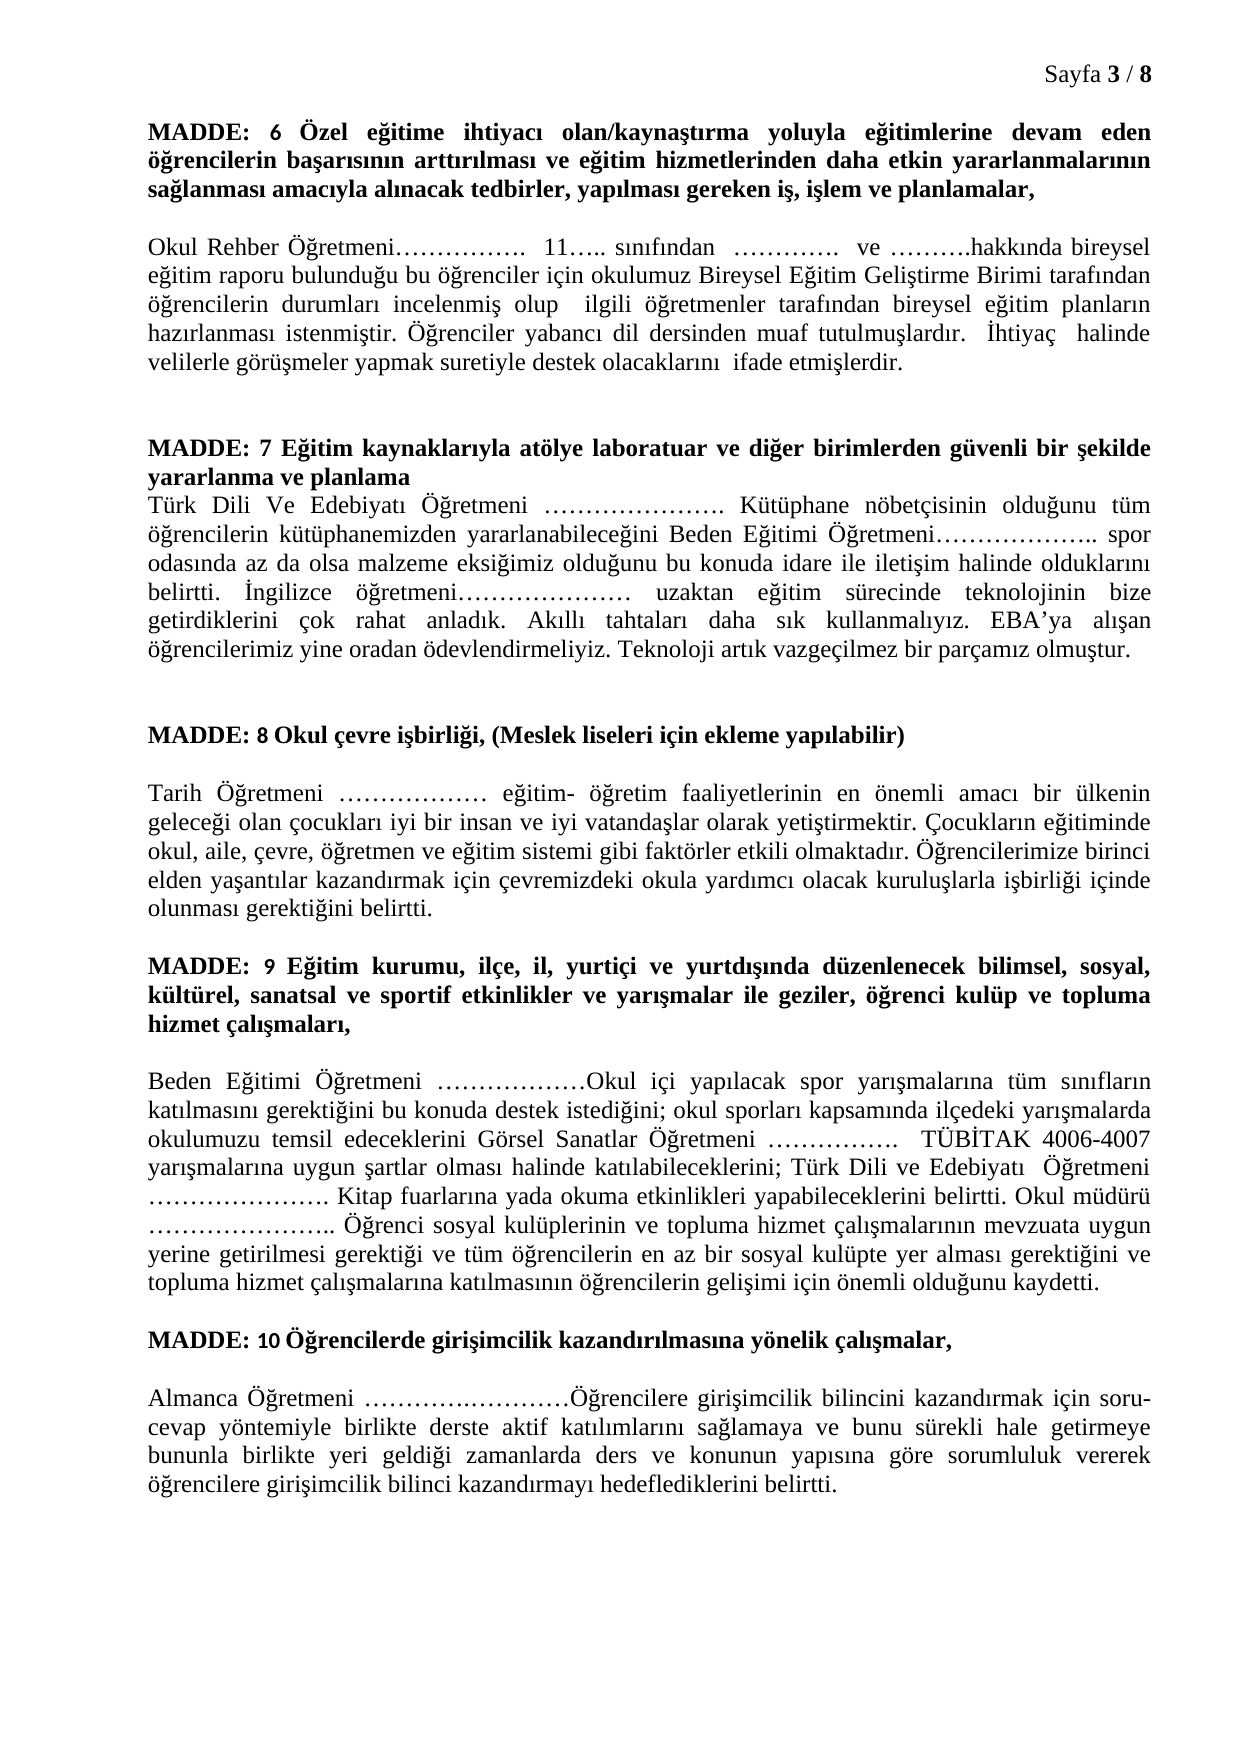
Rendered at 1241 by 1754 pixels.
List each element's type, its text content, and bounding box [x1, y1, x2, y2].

list MADDE: 6 Özel eğitime ihtiyacı olan/kaynaştırma yoluyla eğitimlerine devam eden öğrencilerin başarısının arttırılması ve eğitim hizmetlerinden daha etkin yararlanmalarının sağlanması amacıyla alınacak tedbirler, yapılması gereken iş, işlem ve planlamalar, [148, 117, 1152, 203]
list Beden Eğitimi Öğretmeni ………………Okul içi yapılacak spor yarışmalarına tüm sınıfların katılmasını gerektiğini bu konuda destek istediğini; okul sporları kapsamında ilçedeki yarışmalarda okulumuzu temsil edeceklerini Görsel Sanatlar Öğretmeni ……………. TÜBİTAK 4006-4007 yarışmalarına uygun şartlar olması halinde katılabileceklerini; Türk Dili ve Edebiyatı Öğretmeni …………………. Kitap fuarlarına yada okuma etkinlikleri yapabileceklerini belirtti. Okul müdürü ………………….. Öğrenci sosyal kulüplerinin ve topluma hizmet çalışmalarının mevzuata uygun yerine getirilmesi gerektiği ve tüm öğrencilerin en az bir sosyal kulüpte yer alması gerektiğini ve topluma hizmet çalışmalarına katılmasının öğrencilerin gelişimi için önemli olduğunu kaydetti. [148, 1066, 1152, 1296]
list Tarih Öğretmeni ……………… eğitim- öğretim faaliyetlerinin en önemli amacı bir ülkenin geleceği olan çocukları iyi bir insan ve iyi vatandaşlar olarak yetiştirmektir. Çocukların eğitiminde okul, aile, çevre, öğretmen ve eğitim sistemi gibi faktörler etkili olmaktadır. Öğrencilerimize birinci elden yaşantılar kazandırmak için çevremizdeki okula yardımcı olacak kuruluşlarla işbirliği içinde olunması gerektiğini belirtti. [148, 778, 1152, 922]
list MADDE: 10 Öğrencilerde girişimcilik kazandırılmasına yönelik çalışmalar, [148, 1325, 1152, 1354]
list MADDE: 8 Okul çevre işbirliği, (Meslek liseleri için ekleme yapılabilir) [148, 721, 1152, 750]
list Almanca Öğretmeni ………….…………Öğrencilere girişimcilik bilincini kazandırmak için soru-cevap yöntemiyle birlikte derste aktif katılımlarını sağlamaya ve bunu sürekli hale getirmeye bununla birlikte yeri geldiği zamanlarda ders ve konunun yapısına göre sorumluluk vererek öğrencilere girişimcilik bilinci kazandırmayı hedeflediklerini belirtti. [148, 1383, 1152, 1498]
text Okul Rehber Öğretmeni……………. 11….. sınıfından …………. ve ……….hakkında bireysel eğitim raporu bulunduğu bu öğrenciler için okulumuz Bireysel Eğitim Geliştirme Birimi tarafından öğrencilerin durumları incelenmiş olup ilgili öğretmenler tarafından bireysel eğitim planların hazırlanması istenmiştir. Öğrenciler yabancı dil dersinden muaf tutulmuşlardır. İhtiyaç halinde velilerle görüşmeler yapmak suretiyle destek olacaklarını ifade etmişlerdir. [148, 232, 1152, 376]
list Türk Dili Ve Edebiyatı Öğretmeni …………………. Kütüphane nöbetçisinin olduğunu tüm öğrencilerin kütüphanemizden yararlanabileceğini Beden Eğitimi Öğretmeni……………….. spor odasında az da olsa malzeme eksiğimiz olduğunu bu konuda idare ile iletişim halinde olduklarını belirtti. İngilizce öğretmeni………………… uzaktan eğitim sürecinde teknolojinin bize getirdiklerini çok rahat anladık. Akıllı tahtaları daha sık kullanmalıyız. EBA’ya alışan öğrencilerimiz yine oradan ödevlendirmeliyiz. Teknoloji artık vazgeçilmez bir parçamız olmuştur. [148, 491, 1152, 663]
list MADDE: 9 Eğitim kurumu, ilçe, il, yurtiçi ve yurtdışında düzenlenecek bilimsel, sosyal, kültürel, sanatsal ve sportif etkinlikler ve yarışmalar ile geziler, öğrenci kulüp ve topluma hizmet çalışmaları, [148, 951, 1152, 1037]
text MADDE: 7 Eğitim kaynaklarıyla atölye laboratuar ve diğer birimlerden güvenli bir şekilde yararlanma ve planlama [148, 433, 1152, 491]
